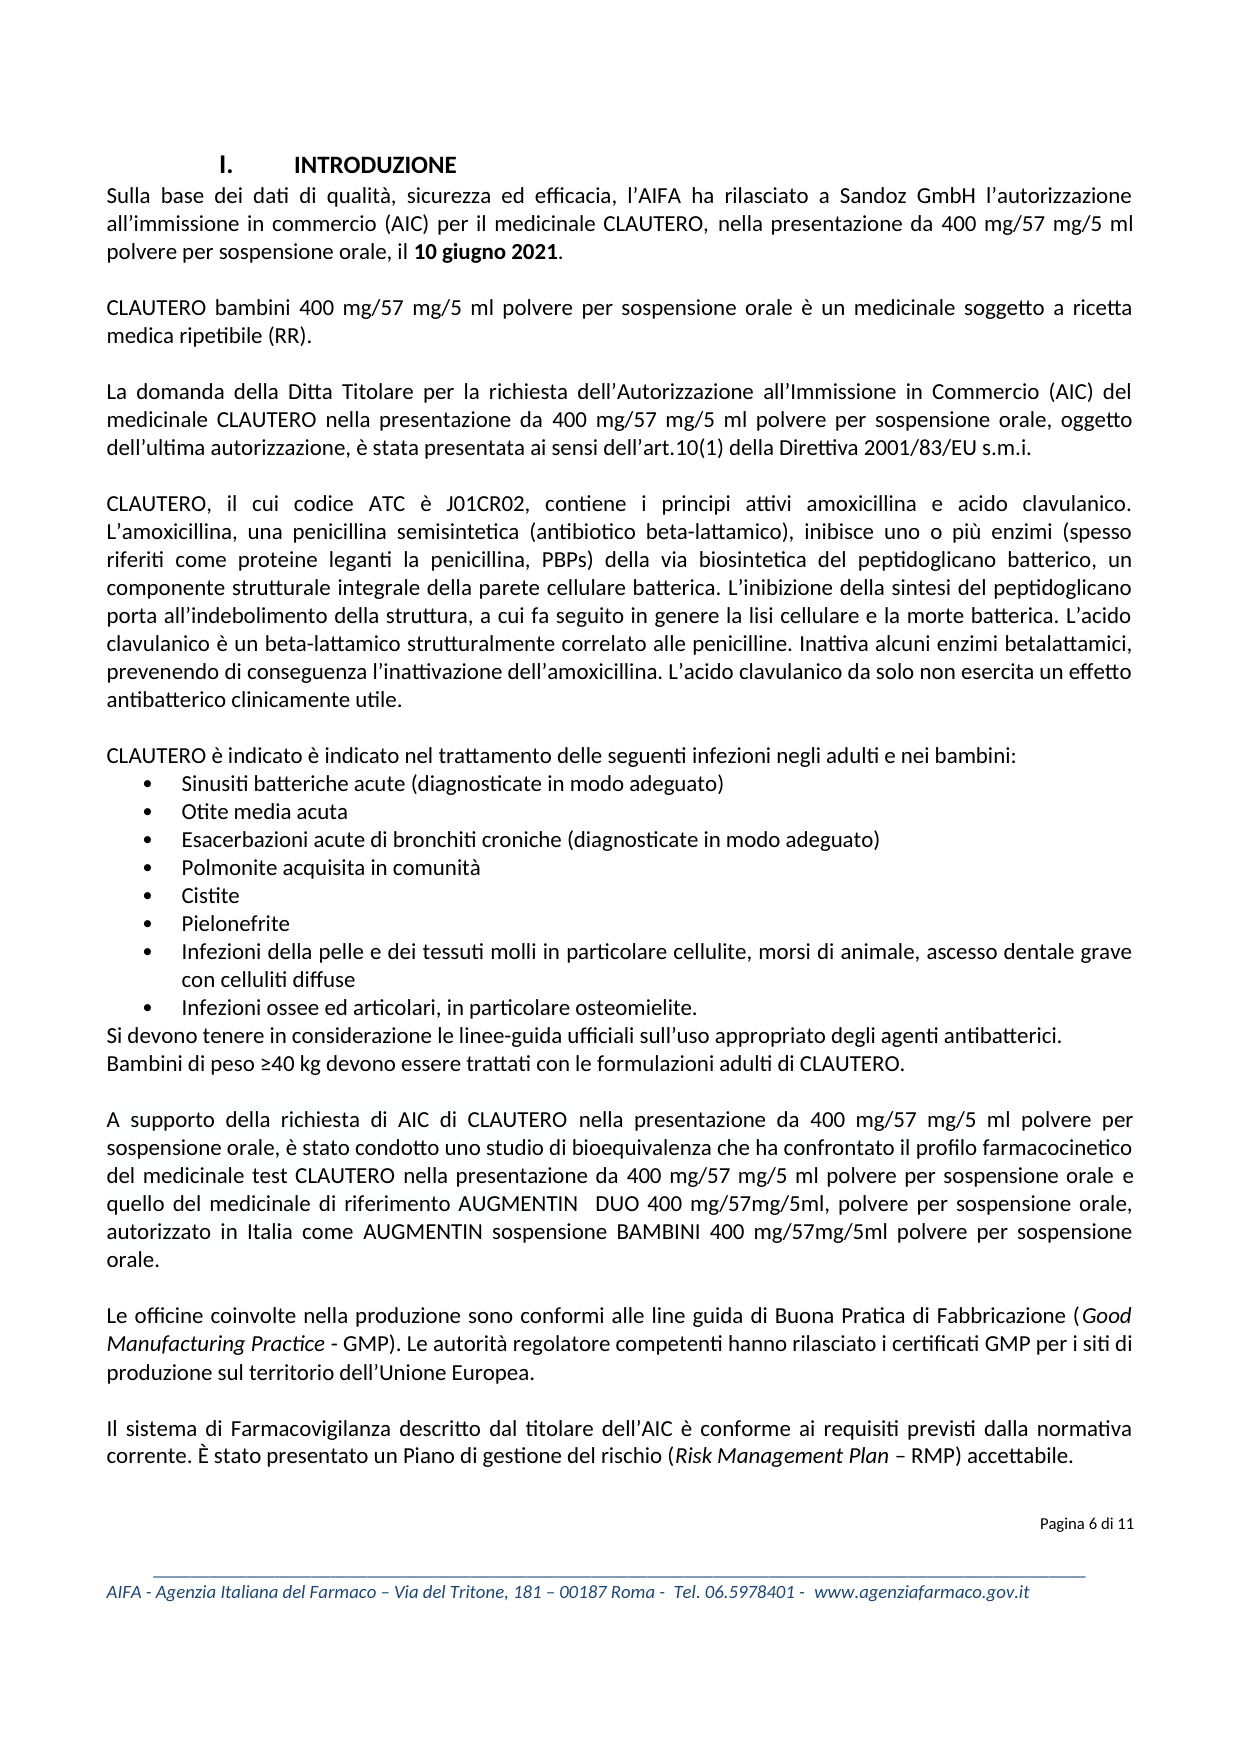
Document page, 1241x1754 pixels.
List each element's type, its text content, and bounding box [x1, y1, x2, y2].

list INTRODUZIONE [219, 148, 1134, 181]
text La domanda della Ditta Titolare per la richiesta dell’Autorizzazione all’Immissione in Commercio (AIC) del medicinale CLAUTERO nella presentazione da 400 mg/57 mg/5 ml polvere per sospensione orale, oggetto dell’ultima autorizzazione, è stata presentata ai sensi dell’art.10(1) della Direttiva 2001/83/EU s.m.i. [106, 377, 1134, 461]
list Sinusiti batteriche acute (diagnosticate in modo adeguato) [144, 769, 1134, 797]
text Bambini di peso ≥40 kg devono essere trattati con le formulazioni adulti di CLAUTERO. [106, 1049, 1134, 1077]
text CLAUTERO, il cui codice ATC è J01CR02, contiene i principi attivi amoxicillina e acido clavulanico. L’amoxicillina, una penicillina semisintetica (antibiotico beta-lattamico), inibisce uno o più enzimi (spesso riferiti come proteine leganti la penicillina, PBPs) della via biosintetica del peptidoglicano batterico, un componente strutturale integrale della parete cellulare batterica. L’inibizione della sintesi del peptidoglicano porta all’indebolimento della struttura, a cui fa seguito in genere la lisi cellulare e la morte batterica. L’acido clavulanico è un beta-lattamico strutturalmente correlato alle penicilline. Inattiva alcuni enzimi betalattamici, prevenendo di conseguenza l’inattivazione dell’amoxicillina. L’acido clavulanico da solo non esercita un effetto antibatterico clinicamente utile. [106, 489, 1134, 713]
list Infezioni della pelle e dei tessuti molli in particolare cellulite, morsi di animale, ascesso dentale grave con celluliti diffuse [144, 937, 1134, 993]
text Si devono tenere in considerazione le linee-guida ufficiali sull’uso appropriato degli agenti antibatterici. [106, 1021, 1134, 1049]
list Cistite [144, 881, 1134, 909]
list Pielonefrite [144, 909, 1134, 937]
text CLAUTERO è indicato è indicato nel trattamento delle seguenti infezioni negli adulti e nei bambini: [106, 741, 1134, 769]
text A supporto della richiesta di AIC di CLAUTERO nella presentazione da 400 mg/57 mg/5 ml polvere per sospensione orale, è stato condotto uno studio di bioequivalenza che ha confrontato il profilo farmacocinetico del medicinale test CLAUTERO nella presentazione da 400 mg/57 mg/5 ml polvere per sospensione orale e quello del medicinale di riferimento AUGMENTIN DUO 400 mg/57mg/5ml, polvere per sospensione orale, autorizzato in Italia come AUGMENTIN sospensione BAMBINI 400 mg/57mg/5ml polvere per sospensione orale. [106, 1105, 1134, 1161]
text CLAUTERO bambini 400 mg/57 mg/5 ml polvere per sospensione orale è un medicinale soggetto a ricetta medica ripetibile (RR). [106, 293, 1134, 349]
list Otite media acuta [144, 797, 1134, 825]
text Le officine coinvolte nella produzione sono conformi alle line guida di Buona Pratica di Fabbricazione (Good Manufacturing Practice - GMP). Le autorità regolatore competenti hanno rilasciato i certificati GMP per i siti di produzione sul territorio dell’Unione Europea. [106, 1302, 1134, 1386]
text Sulla base dei dati di qualità, sicurezza ed efficacia, l’AIFA ha rilasciato a Sandoz GmbH l’autorizzazione all’immissione in commercio (AIC) per il medicinale CLAUTERO, nella presentazione da 400 mg/57 mg/5 ml polvere per sospensione orale, il 10 giugno 2021. [106, 181, 1134, 265]
list Infezioni ossee ed articolari, in particolare osteomielite. [144, 993, 1134, 1021]
text A supporto della richiesta di AIC di CLAUTERO nella presentazione da 400 mg/57 mg/5 ml polvere per sospensione orale, è stato condotto uno studio di bioequivalenza che ha confrontato il profilo farmacocinetico del medicinale test CLAUTERO nella presentazione da 400 mg/57 mg/5 ml polvere per sospensione orale e quello del medicinale di riferimento AUGMENTIN DUO 400 mg/57mg/5ml, polvere per sospensione orale, autorizzato in Italia come AUGMENTIN sospensione BAMBINI 400 mg/57mg/5ml polvere per sospensione orale. [106, 1161, 1134, 1273]
text Il sistema di Farmacovigilanza descritto dal titolare dell’AIC è conforme ai requisiti previsti dalla normativa corrente. È stato presentato un Piano di gestione del rischio (Risk Management Plan – RMP) accettabile. [106, 1414, 1134, 1470]
list Esacerbazioni acute di bronchiti croniche (diagnosticate in modo adeguato) [144, 825, 1134, 853]
list Polmonite acquisita in comunità [144, 853, 1134, 881]
